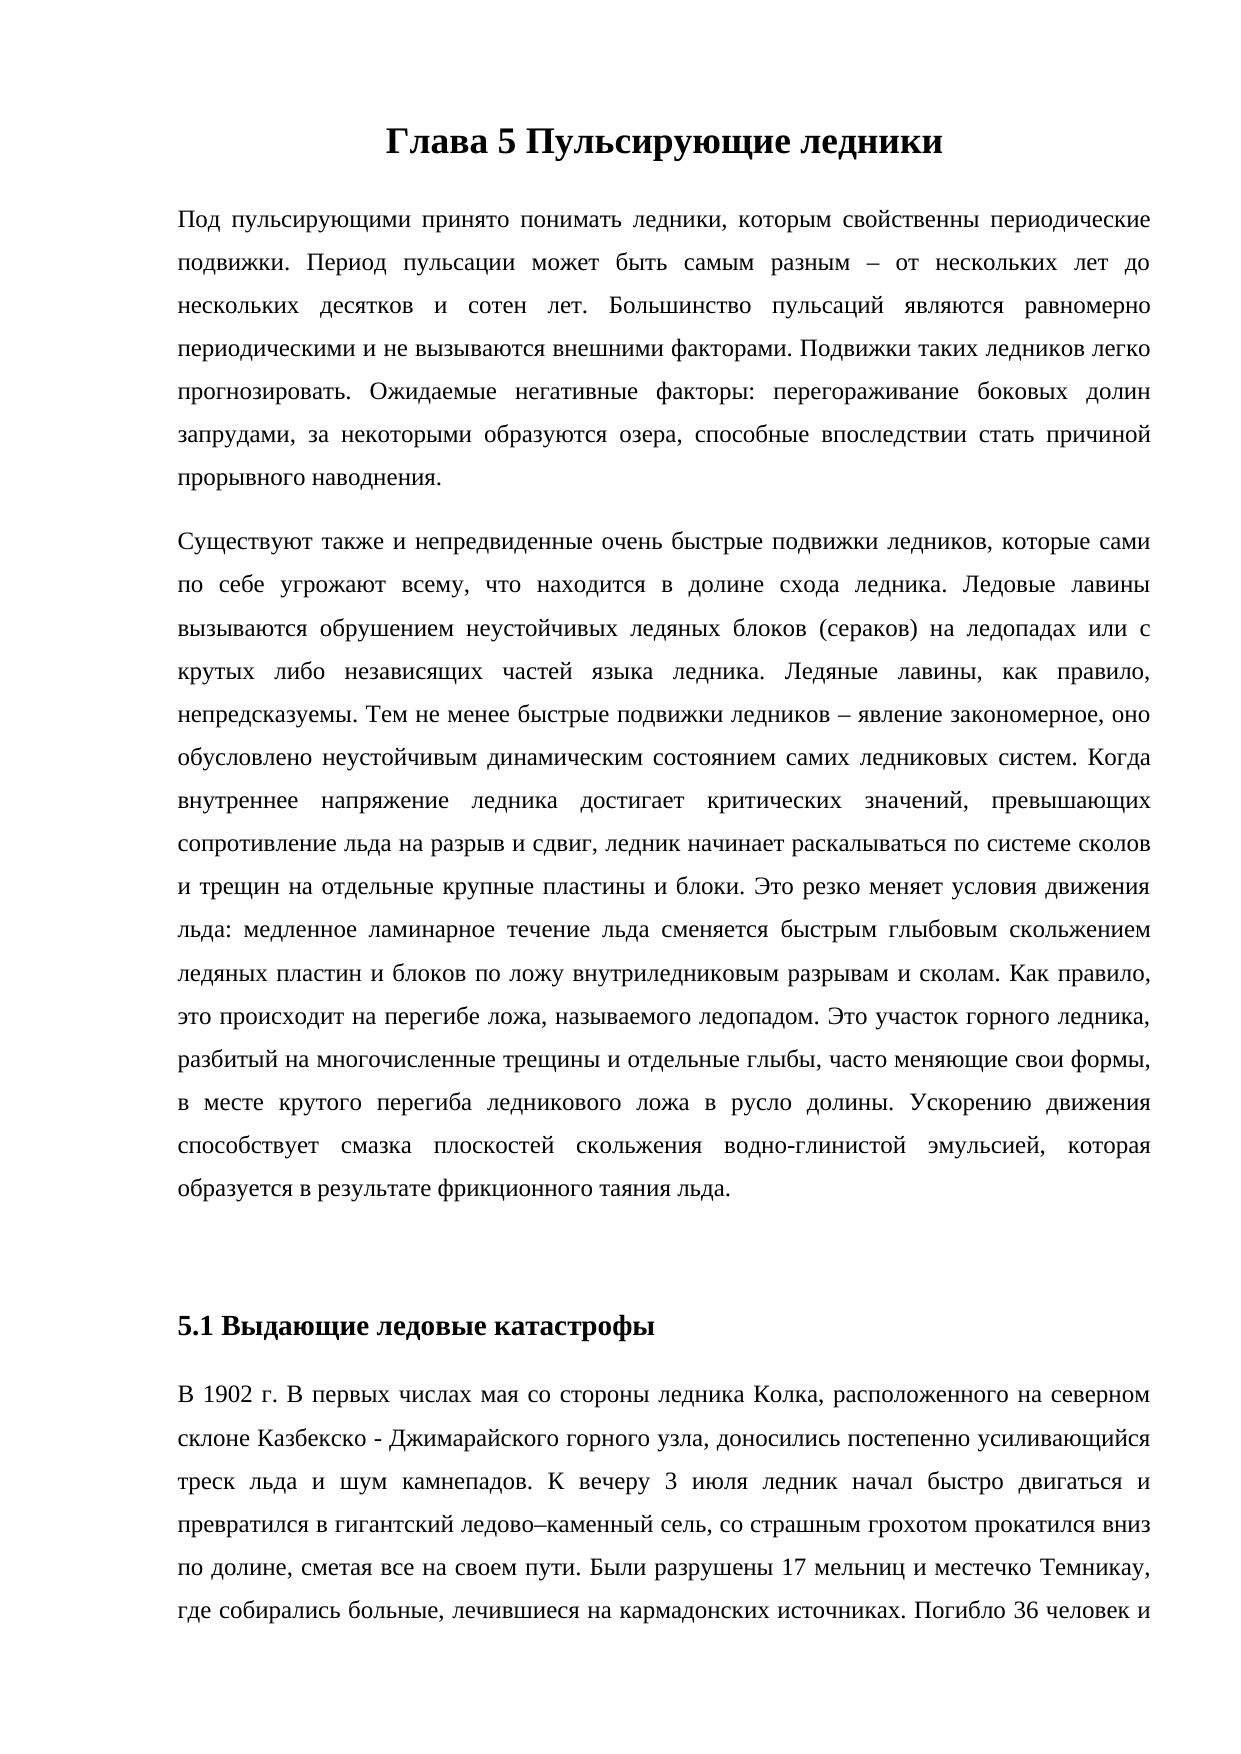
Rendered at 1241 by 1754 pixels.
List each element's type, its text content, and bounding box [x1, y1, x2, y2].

text Глава 5 Пульсирующие ледники [177, 431, 1152, 474]
text Под пульсирующими принято понимать ледники, которым свойственны периодические подвижки. Период пульсации может быть самым разным – от нескольких лет до нескольких десятков и сотен лет. Большинство пульсаций являются равномерно периодическими и не вызываются внешними факторами. Подвижки таких ледников легко прогнозировать. Ожидаемые негативные факторы: перегораживание боковых долин запрудами, за некоторыми образуются озера, способные впоследствии стать причиной прорывного наводнения. [177, 517, 1152, 804]
text Существуют также и непредвиденные очень быстрые подвижки ледников, которые сами по себе угрожают всему, что находится в долине схода ледника. Ледовые лавины вызываются обрушением неустойчивых ледяных блоков (сераков) на ледопадах или с крутых либо независящих частей языка ледника. Ледяные лавины, как правило, непредсказуемы. Тем не менее быстрые подвижки ледников – явление закономерное, оно обусловлено неустойчивым динамическим состоянием самих ледниковых систем. Когда внутреннее напряжение ледника достигает критических значений, превышающих сопротивление льда на разрыв и сдвиг, ледник начинает раскалываться по системе сколов и трещин на отдельные крупные пластины и блоки. Это резко меняет условия движения льда: медленное ламинарное течение льда сменяется быстрым глыбовым скольжением ледяных пластин и блоков по ложу внутриледниковым разрывам и сколам. Как правило, это происходит на перегибе ложа, называемого ледопадом. Это участок горного ледника, разбитый на многочисленные трещины и отдельные глыбы, часто меняющие свои формы, в месте крутого перегиба ледникового ложа в русло долины. Ускорению движения способствует смазка плоскостей скольжения водно-глинистой эмульсией, которая образуется в результате фрикционного таяния льда. [177, 840, 1152, 1515]
